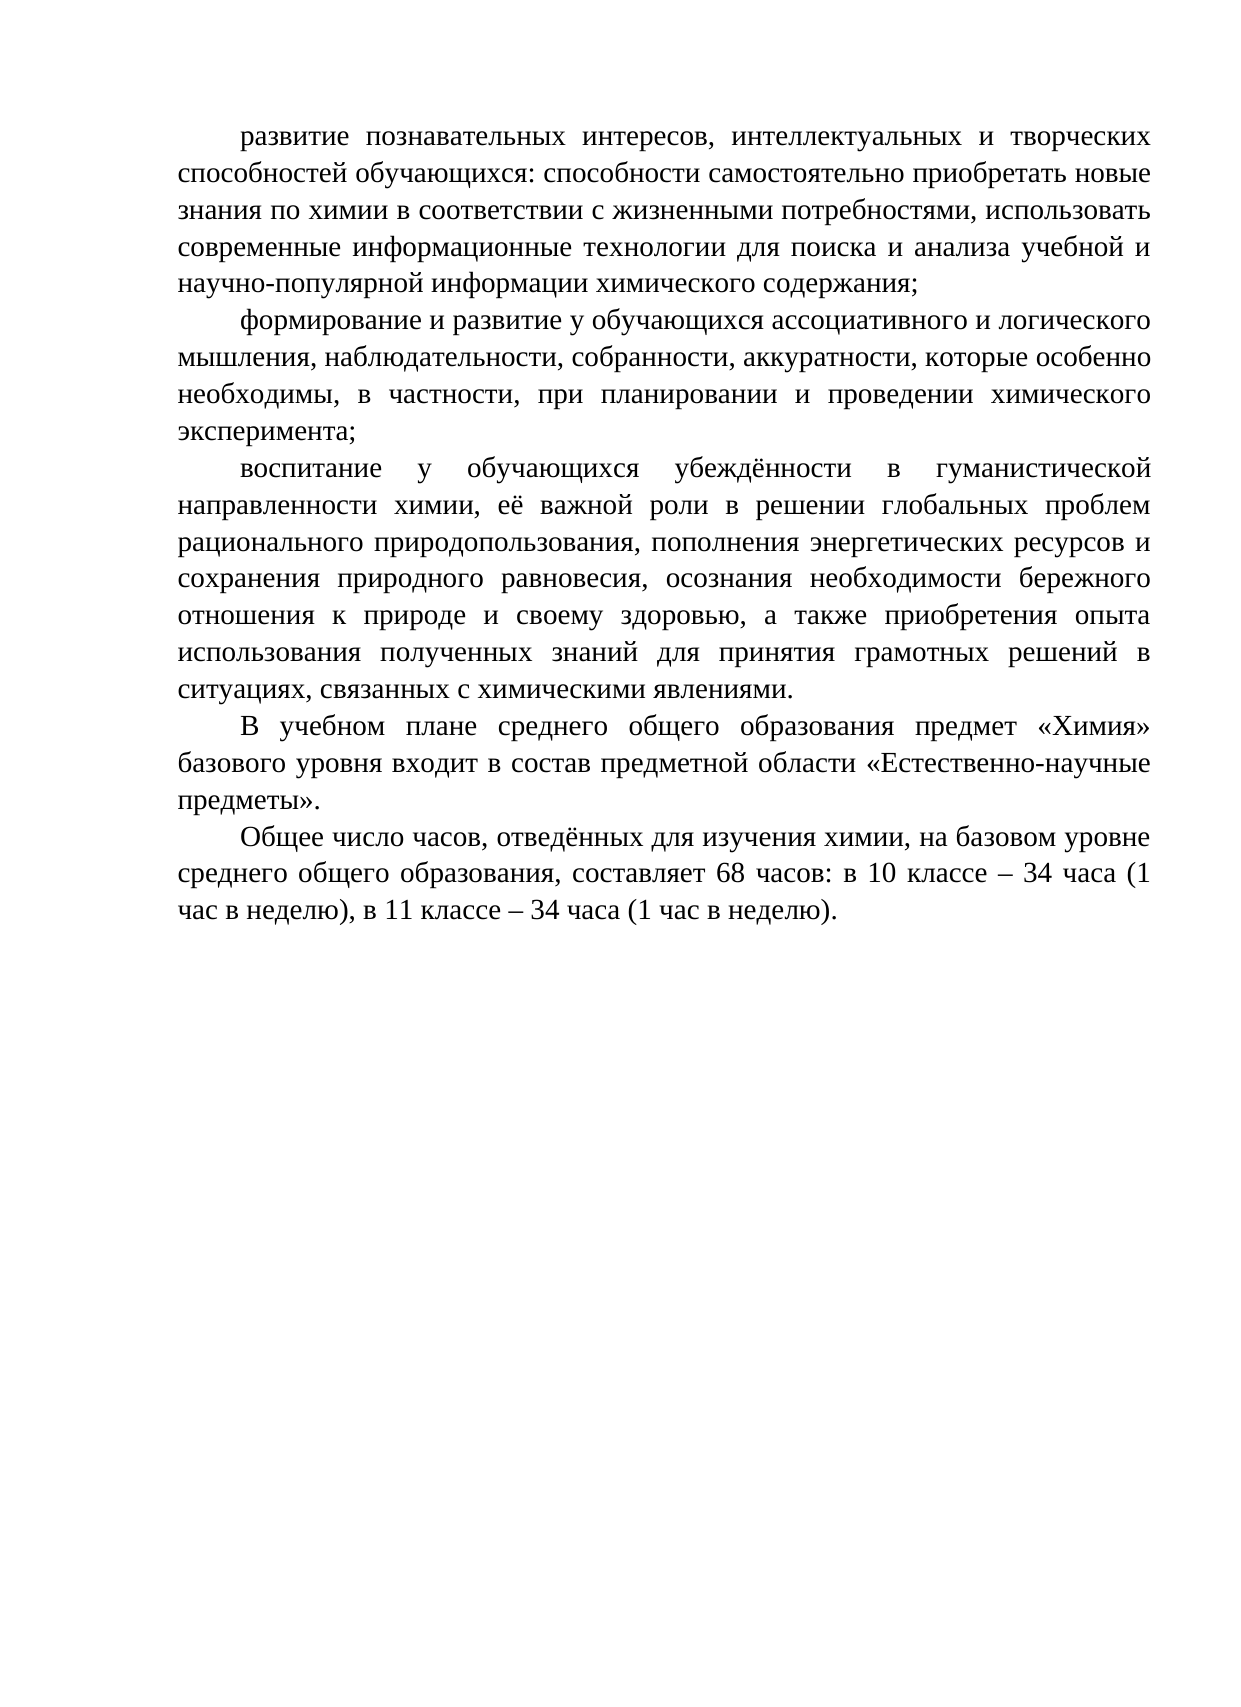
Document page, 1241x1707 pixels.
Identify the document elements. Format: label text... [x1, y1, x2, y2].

text формирование и развитие у обучающихся ассоциативного и логического мышления, наблюдательности, собранности, аккуратности, которые особенно необходимы, в частности, при планировании и проведении химического эксперимента; [177, 302, 1152, 447]
text Общее число часов, отведённых для изучения химии, на базовом уровне среднего общего образования, составляет 68 часов: в 10 классе – 34 часа (1 час в неделю), в 11 классе – 34 часа (1 час в неделю). [177, 819, 1152, 926]
text воспитание у обучающихся убеждённости в гуманистической направленности химии, её важной роли в решении глобальных проблем рационального природопользования, пополнения энергетических ресурсов и сохранения природного равновесия, осознания необходимости бережного отношения к природе и своему здоровью, а также приобретения опыта использования полученных знаний для принятия грамотных решений в ситуациях, связанных с химическими явлениями. [177, 450, 1152, 705]
text развитие познавательных интересов, интеллектуальных и творческих способностей обучающихся: способности самостоятельно приобретать новые знания по химии в соответствии с жизненными потребностями, использовать современные информационные технологии для поиска и анализа учебной и научно-популярной информации химического содержания; [177, 118, 1152, 299]
text В учебном плане среднего общего образования предмет «Химия» базового уровня входит в состав предметной области «Естественно-научные предметы». [177, 708, 1152, 815]
